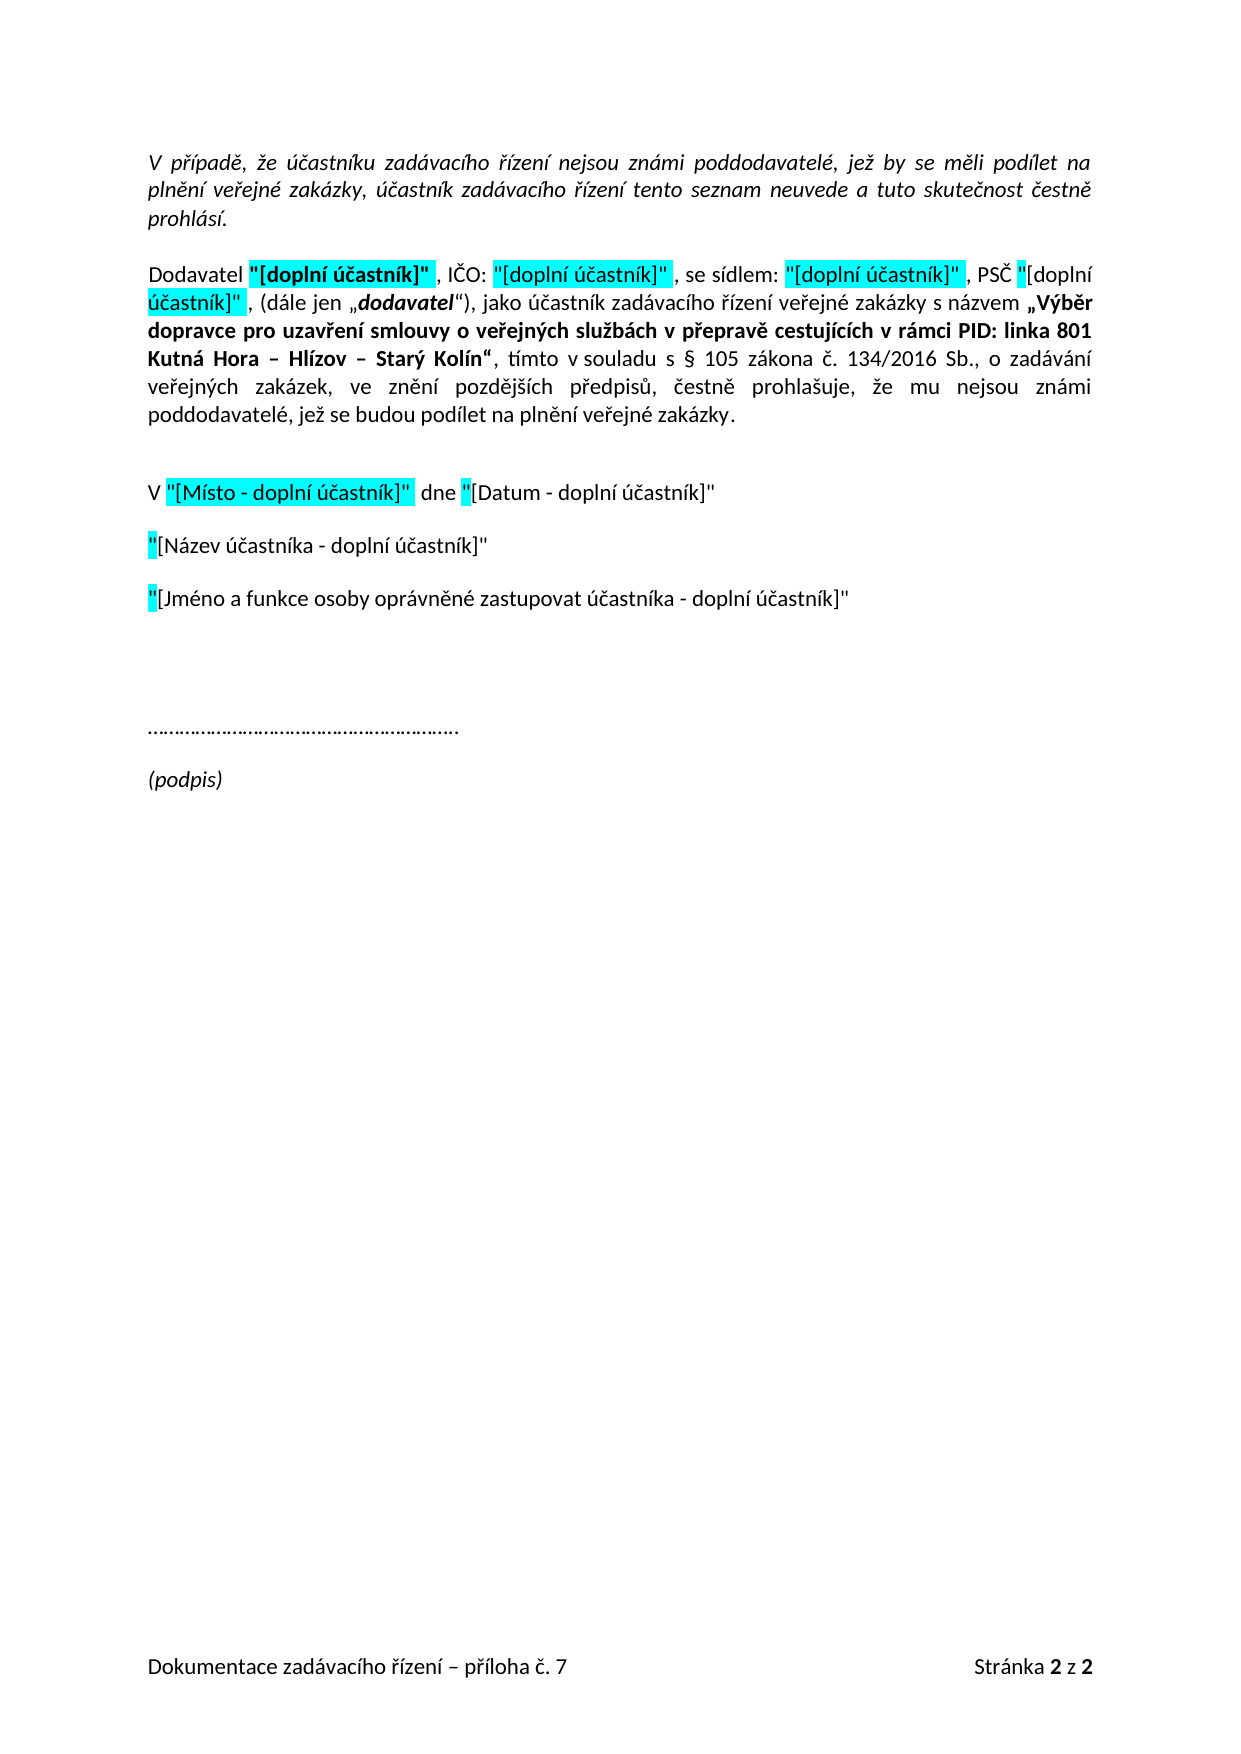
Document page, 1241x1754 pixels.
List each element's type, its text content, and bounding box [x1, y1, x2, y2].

text ………………………………………………….. [148, 712, 1093, 740]
text V dne [471, 478, 1093, 506]
text V dne [148, 478, 166, 506]
text V případě, že účastníku zadávacího řízení nejsou známi poddodavatelé, jež by se měli podílet na plnění veřejné zakázky, účastník zadávacího řízení tento seznam neuvede a tuto skutečnost čestně prohlásí. [148, 148, 1093, 232]
text Dodavatel , IČO: , se sídlem: , PSČ , (dále jen „dodavatel“), jako účastník zadávacího řízení veřejné zakázky s názvem „Výběr dopravce pro uzavření smlouvy o veřejných službách v přepravě cestujících v rámci PID: linka 801 Kutná Hora – Hlízov – Starý Kolín“, tímto v souladu s § 105 zákona č. 134/2016 Sb., o zadávání veřejných zakázek, ve znění pozdějších předpisů, čestně prohlašuje, že mu nejsou známi poddodavatelé, jež se budou podílet na plnění veřejné zakázky. [148, 260, 1093, 428]
text V dne [415, 478, 461, 506]
text (podpis) [148, 765, 1093, 793]
